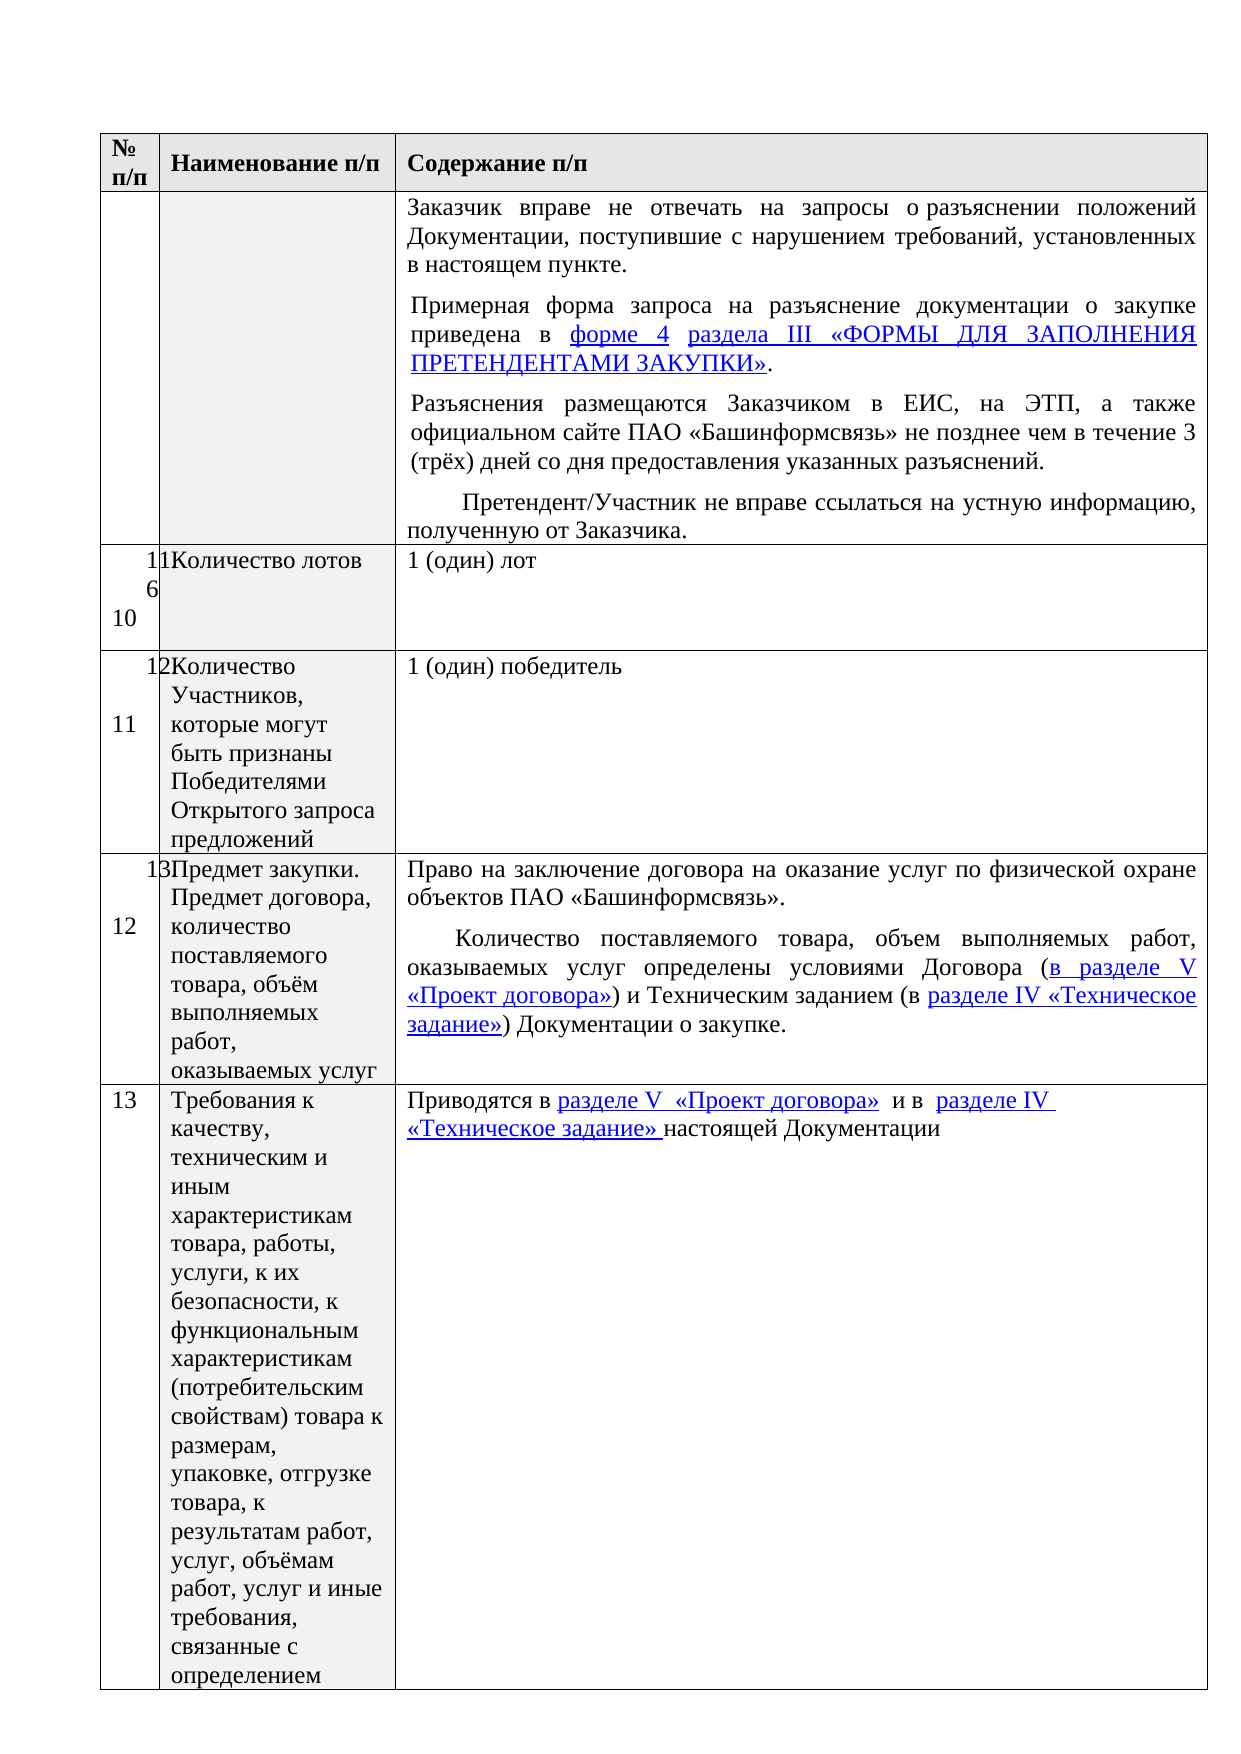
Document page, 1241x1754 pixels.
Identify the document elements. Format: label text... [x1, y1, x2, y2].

table_cell Количество лотов [160, 545, 395, 650]
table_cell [160, 1085, 395, 1688]
table_header Содержание п/п [396, 134, 1207, 191]
table_cell 11 [101, 651, 159, 853]
table_cell 12 [101, 854, 159, 1084]
table_header Наименование п/п [160, 134, 395, 191]
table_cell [160, 192, 395, 544]
table_cell 13 [101, 1085, 159, 1688]
table_cell 6 10 [101, 545, 159, 650]
table_cell 9 [101, 192, 159, 544]
table_cell 1 (один) победитель [396, 651, 1207, 853]
table_cell Количество Участников, которые могут быть признаны Победителями Открытого запроса предложений [160, 651, 395, 853]
table_header № п/п [101, 134, 159, 191]
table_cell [396, 192, 1207, 544]
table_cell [396, 1085, 1207, 1688]
table_cell Предмет закупки. Предмет договора, количество поставляемого товара, объём выполняемых работ, оказываемых услуг [160, 854, 395, 1084]
table_cell Право на заключение договора на оказание услуг по физической охране объектов ПАО «Башинформсвязь». Количество поставляемого товара, объем выполняемых работ, оказываемых услуг определены условиями Договора (в разделе V «Проект договора») и Техническим заданием (в разделе IV «Техническое задание») Документации о закупке. [396, 854, 1207, 1084]
table_cell 1 (один) лот [396, 545, 1207, 650]
